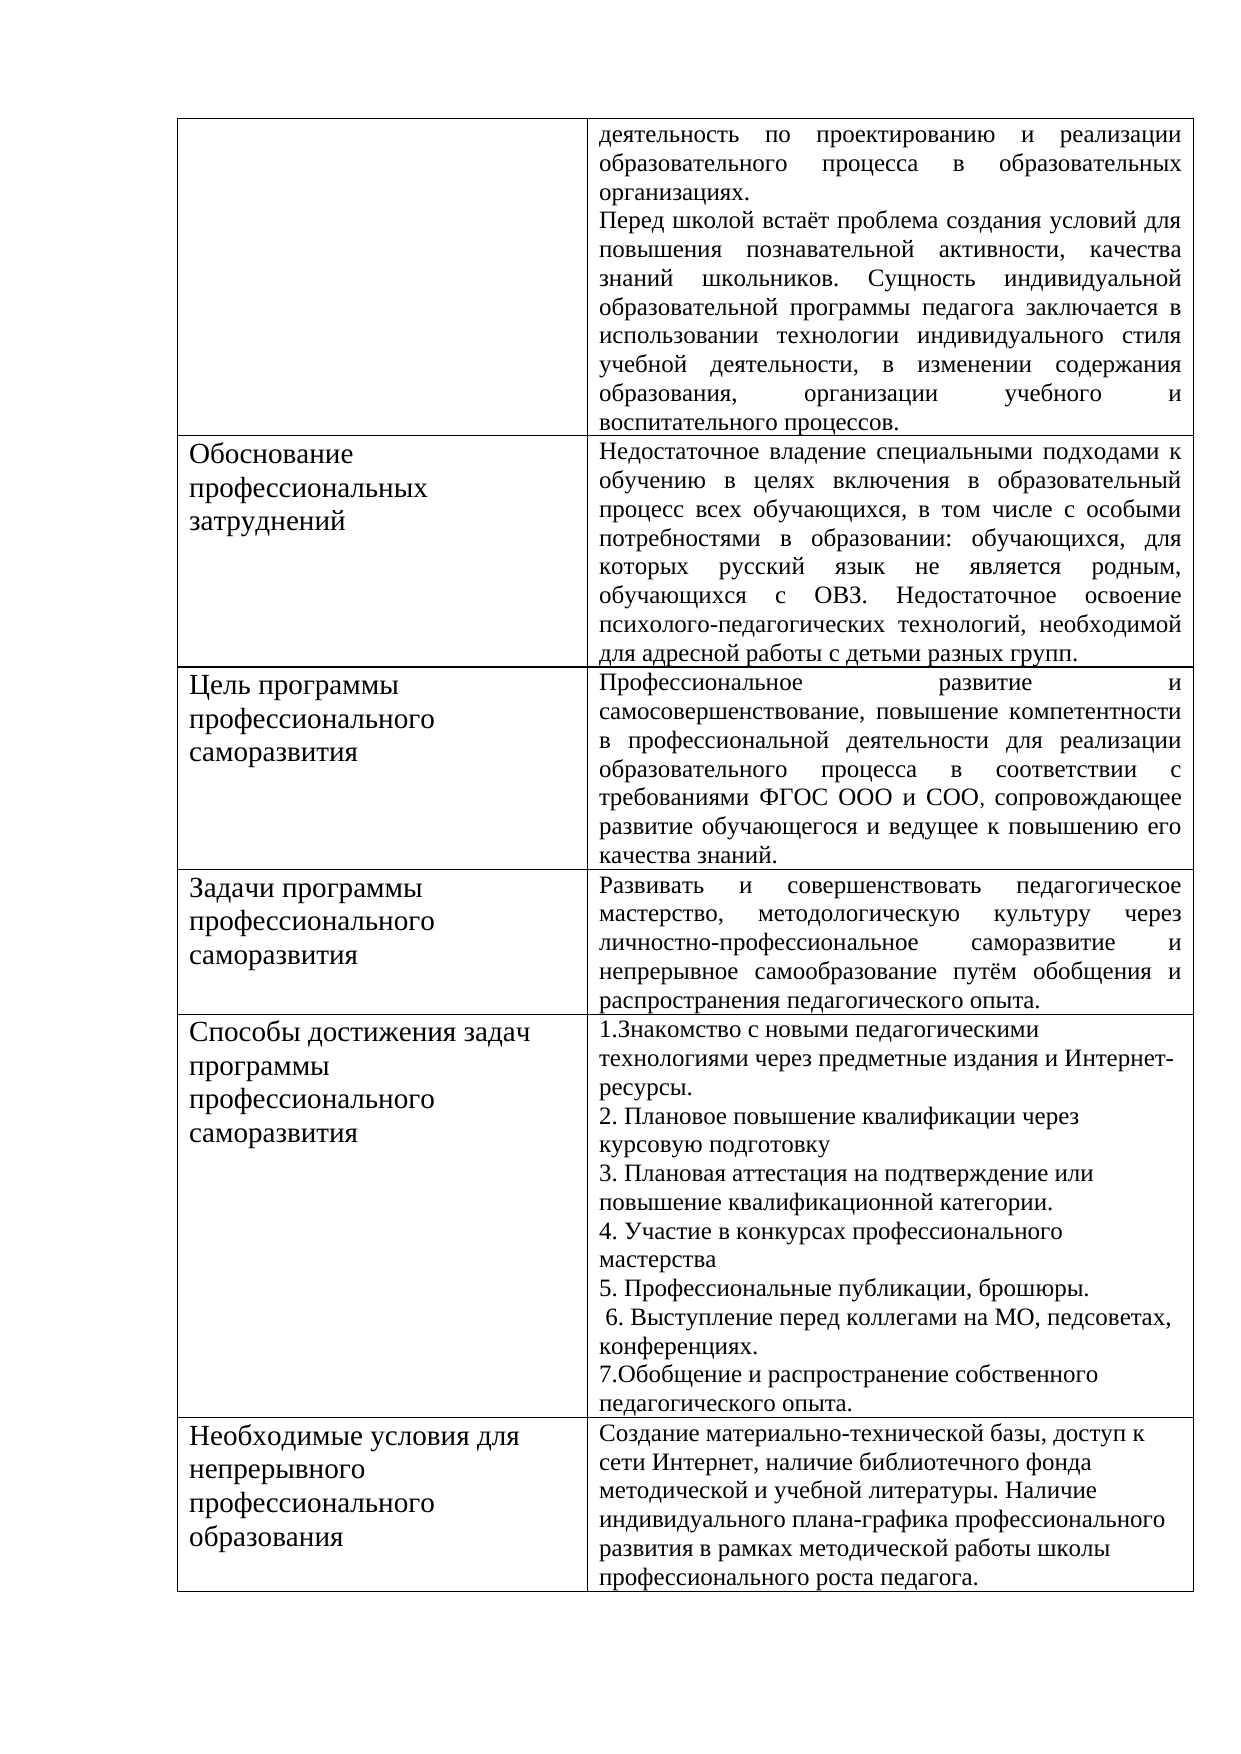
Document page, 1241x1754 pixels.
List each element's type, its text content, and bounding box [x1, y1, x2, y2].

table_cell Недостаточное владение специальными подходами к обучению в целях включения в образовательный процесс всех обучающихся, в том числе с особыми потребностями в образовании: обучающихся, для которых русский язык не является родным, обучающихся с ОВЗ. Недостаточное освоение психолого-педагогических технологий, необходимой для адресной работы с детьми разных групп. [588, 436, 1193, 666]
table_cell Необходимые условия для непрерывного профессионального образования [178, 1418, 587, 1591]
table_cell Развивать и совершенствовать педагогическое мастерство, методологическую культуру через личностно-профессиональное саморазвитие и непрерывное самообразование путём обобщения и распространения педагогического опыта. [588, 870, 1193, 1013]
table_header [178, 119, 587, 435]
table_cell Создание материально-технической базы, доступ к сети Интернет, наличие библиотечного фонда методической и учебной литературы. Наличие индивидуального плана-графика профессионального развития в рамках методической работы школы профессионального роста педагога. [588, 1418, 1193, 1591]
table_cell Цель программы профессионального саморазвития [178, 668, 587, 869]
table_cell 1.Знакомство с новыми педагогическими технологиями через предметные издания и Интернет-ресурсы. 2. Плановое повышение квалификации через курсовую подготовку 3. Плановая аттестация на подтверждение или повышение квалификационной категории. 4. Участие в конкурсах профессионального мастерства 5. Профессиональные публикации, брошюры. 6. Выступление перед коллегами на МО, педсоветах, конференциях. 7.Обобщение и распространение собственного педагогического опыта. [588, 1015, 1193, 1417]
table_cell Задачи программы профессионального саморазвития [178, 870, 587, 1013]
table_cell Профессиональное развитие и самосовершенствование, повышение компетентности в профессиональной деятельности для реализации образовательного процесса в соответствии с требованиями ФГОС ООО и СОО, сопровождающее развитие обучающегося и ведущее к повышению его качества знаний. [588, 668, 1193, 869]
table_cell Обоснование профессиональных затруднений [178, 436, 587, 666]
table_cell Способы достижения задач программы профессионального саморазвития [178, 1015, 587, 1417]
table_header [588, 119, 1193, 435]
